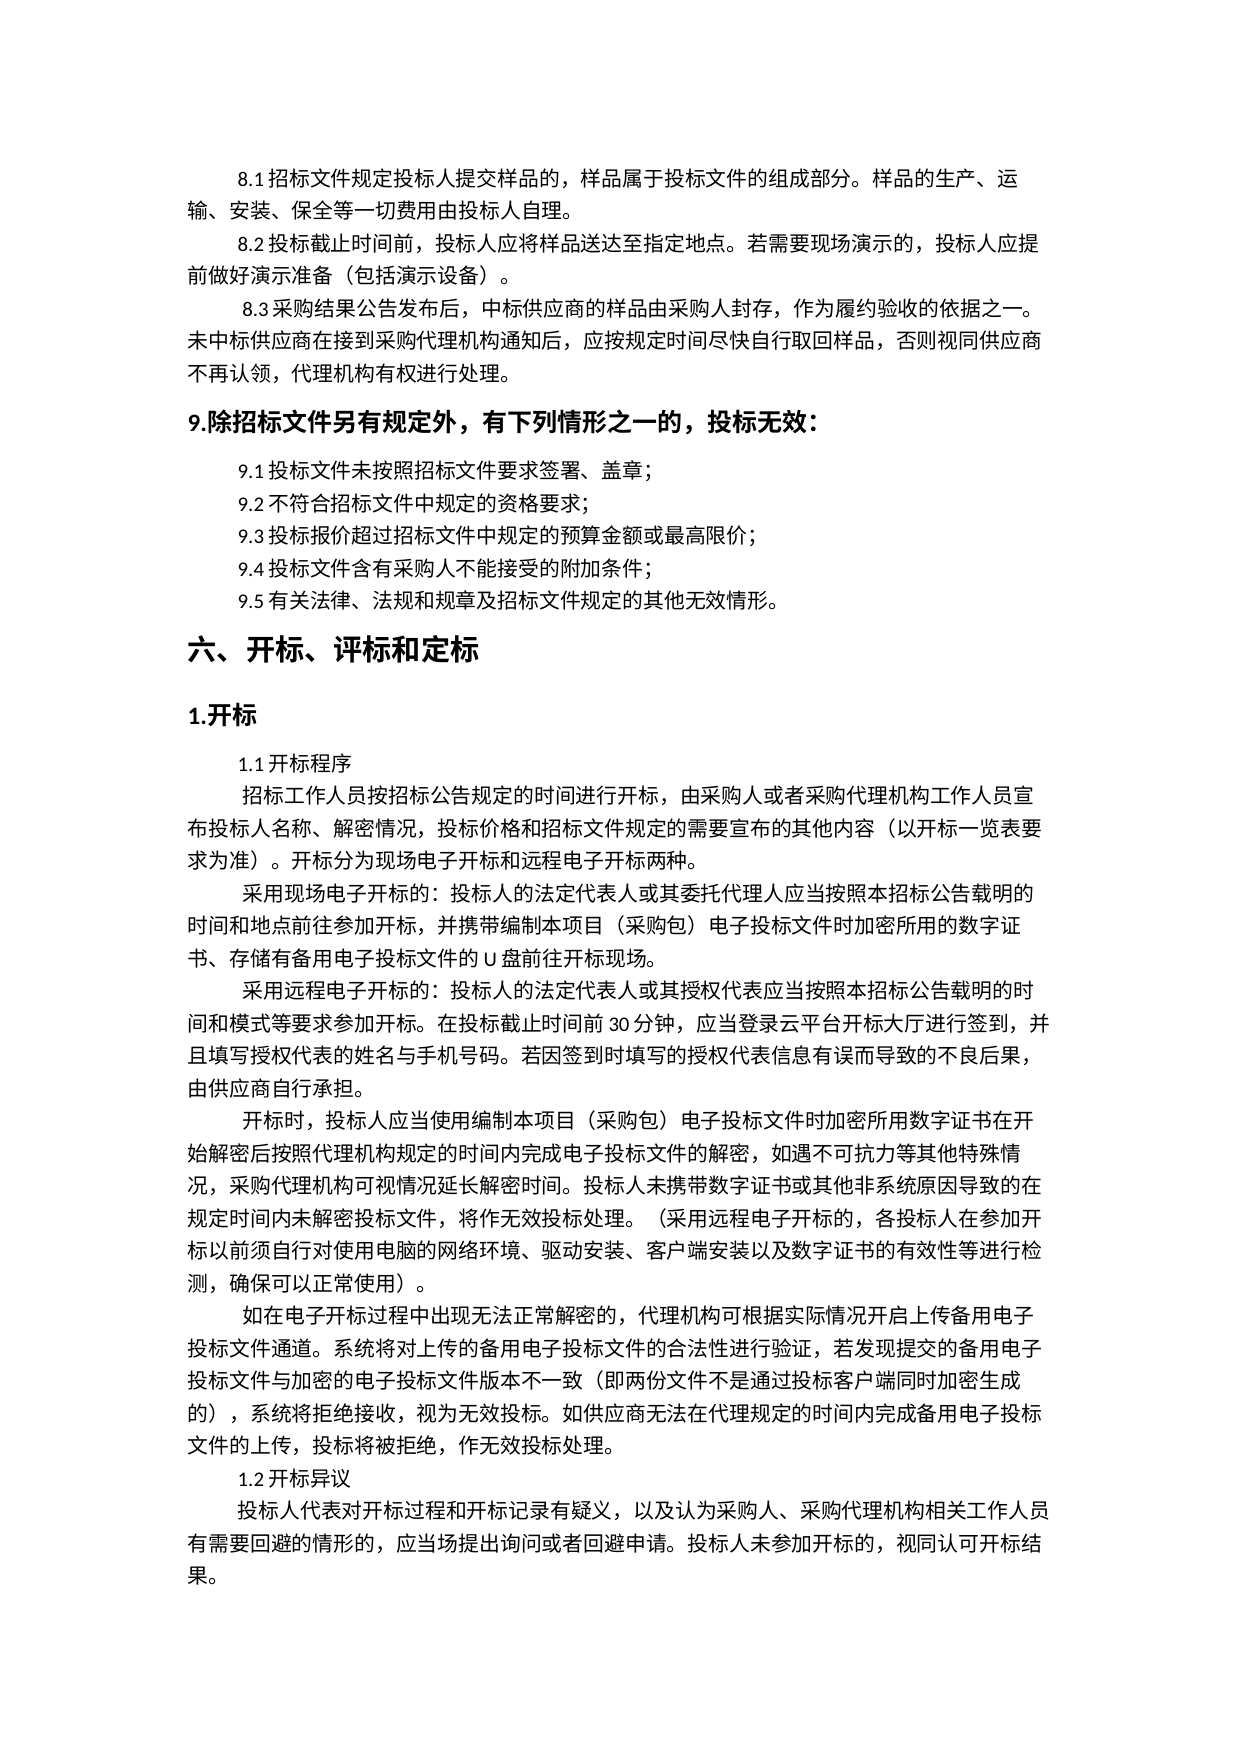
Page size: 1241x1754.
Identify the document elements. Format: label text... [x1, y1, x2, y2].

text 8.3采购结果公告发布后，中标供应商的样品由采购人封存，作为履约验收的依据之一。未中标供应商在接到采购代理机构通知后，应按规定时间尽快自行取回样品，否则视同供应商不再认领，代理机构有权进行处理。 [187, 292, 1053, 389]
text 8.1招标文件规定投标人提交样品的，样品属于投标文件的组成部分。样品的生产、运输、安装、保全等一切费用由投标人自理。 [187, 162, 1053, 227]
text 9.除招标文件另有规定外，有下列情形之一的，投标无效： [187, 389, 1053, 454]
text 8.2投标截止时间前，投标人应将样品送达至指定地点。若需要现场演示的，投标人应提前做好演示准备（包括演示设备）。 [187, 227, 1053, 292]
text 开标时，投标人应当使用编制本项目（采购包）电子投标文件时加密所用数字证书在开始解密后按照代理机构规定的时间内完成电子投标文件的解密，如遇不可抗力等其他特殊情况，采购代理机构可视情况延长解密时间。投标人未携带数字证书或其他非系统原因导致的在规定时间内未解密投标文件，将作无效投标处理。（采用远程电子开标的，各投标人在参加开标以前须自行对使用电脑的网络环境、驱动安装、客户端安装以及数字证书的有效性等进行检测，确保可以正常使用）。 [187, 1104, 1053, 1299]
text 1.开标 [187, 682, 1053, 747]
text 9.2不符合招标文件中规定的资格要求； [187, 487, 1053, 519]
text 采用现场电子开标的：投标人的法定代表人或其委托代理人应当按照本招标公告载明的时间和地点前往参加开标，并携带编制本项目（采购包）电子投标文件时加密所用的数字证书、存储有备用电子投标文件的U盘前往开标现场。 [187, 877, 1053, 974]
text 如在电子开标过程中出现无法正常解密的，代理机构可根据实际情况开启上传备用电子投标文件通道。系统将对上传的备用电子投标文件的合法性进行验证，若发现提交的备用电子投标文件与加密的电子投标文件版本不一致（即两份文件不是通过投标客户端同时加密生成的），系统将拒绝接收，视为无效投标。如供应商无法在代理规定的时间内完成备用电子投标文件的上传，投标将被拒绝，作无效投标处理。 [187, 1299, 1053, 1462]
text 1.1 开标程序 [187, 747, 1053, 779]
text 9.1投标文件未按照招标文件要求签署、盖章； [187, 454, 1053, 487]
text 9.3投标报价超过招标文件中规定的预算金额或最高限价； [187, 519, 1053, 552]
text 招标工作人员按招标公告规定的时间进行开标，由采购人或者采购代理机构工作人员宣布投标人名称、解密情况，投标价格和招标文件规定的需要宣布的其他内容（以开标一览表要求为准）。开标分为现场电子开标和远程电子开标两种。 [187, 779, 1053, 877]
text 投标人代表对开标过程和开标记录有疑义，以及认为采购人、采购代理机构相关工作人员有需要回避的情形的，应当场提出询问或者回避申请。投标人未参加开标的，视同认可开标结果。 [187, 1494, 1053, 1592]
text 采用远程电子开标的：投标人的法定代表人或其授权代表应当按照本招标公告载明的时间和模式等要求参加开标。在投标截止时间前30分钟，应当登录云平台开标大厅进行签到，并且填写授权代表的姓名与手机号码。若因签到时填写的授权代表信息有误而导致的不良后果，由供应商自行承担。 [187, 974, 1053, 1104]
text 9.5有关法律、法规和规章及招标文件规定的其他无效情形。 [187, 584, 1053, 617]
text 9.4投标文件含有采购人不能接受的附加条件； [187, 552, 1053, 584]
text 1.2开标异议 [187, 1462, 1053, 1494]
text 六、开标、评标和定标 [187, 617, 1053, 682]
